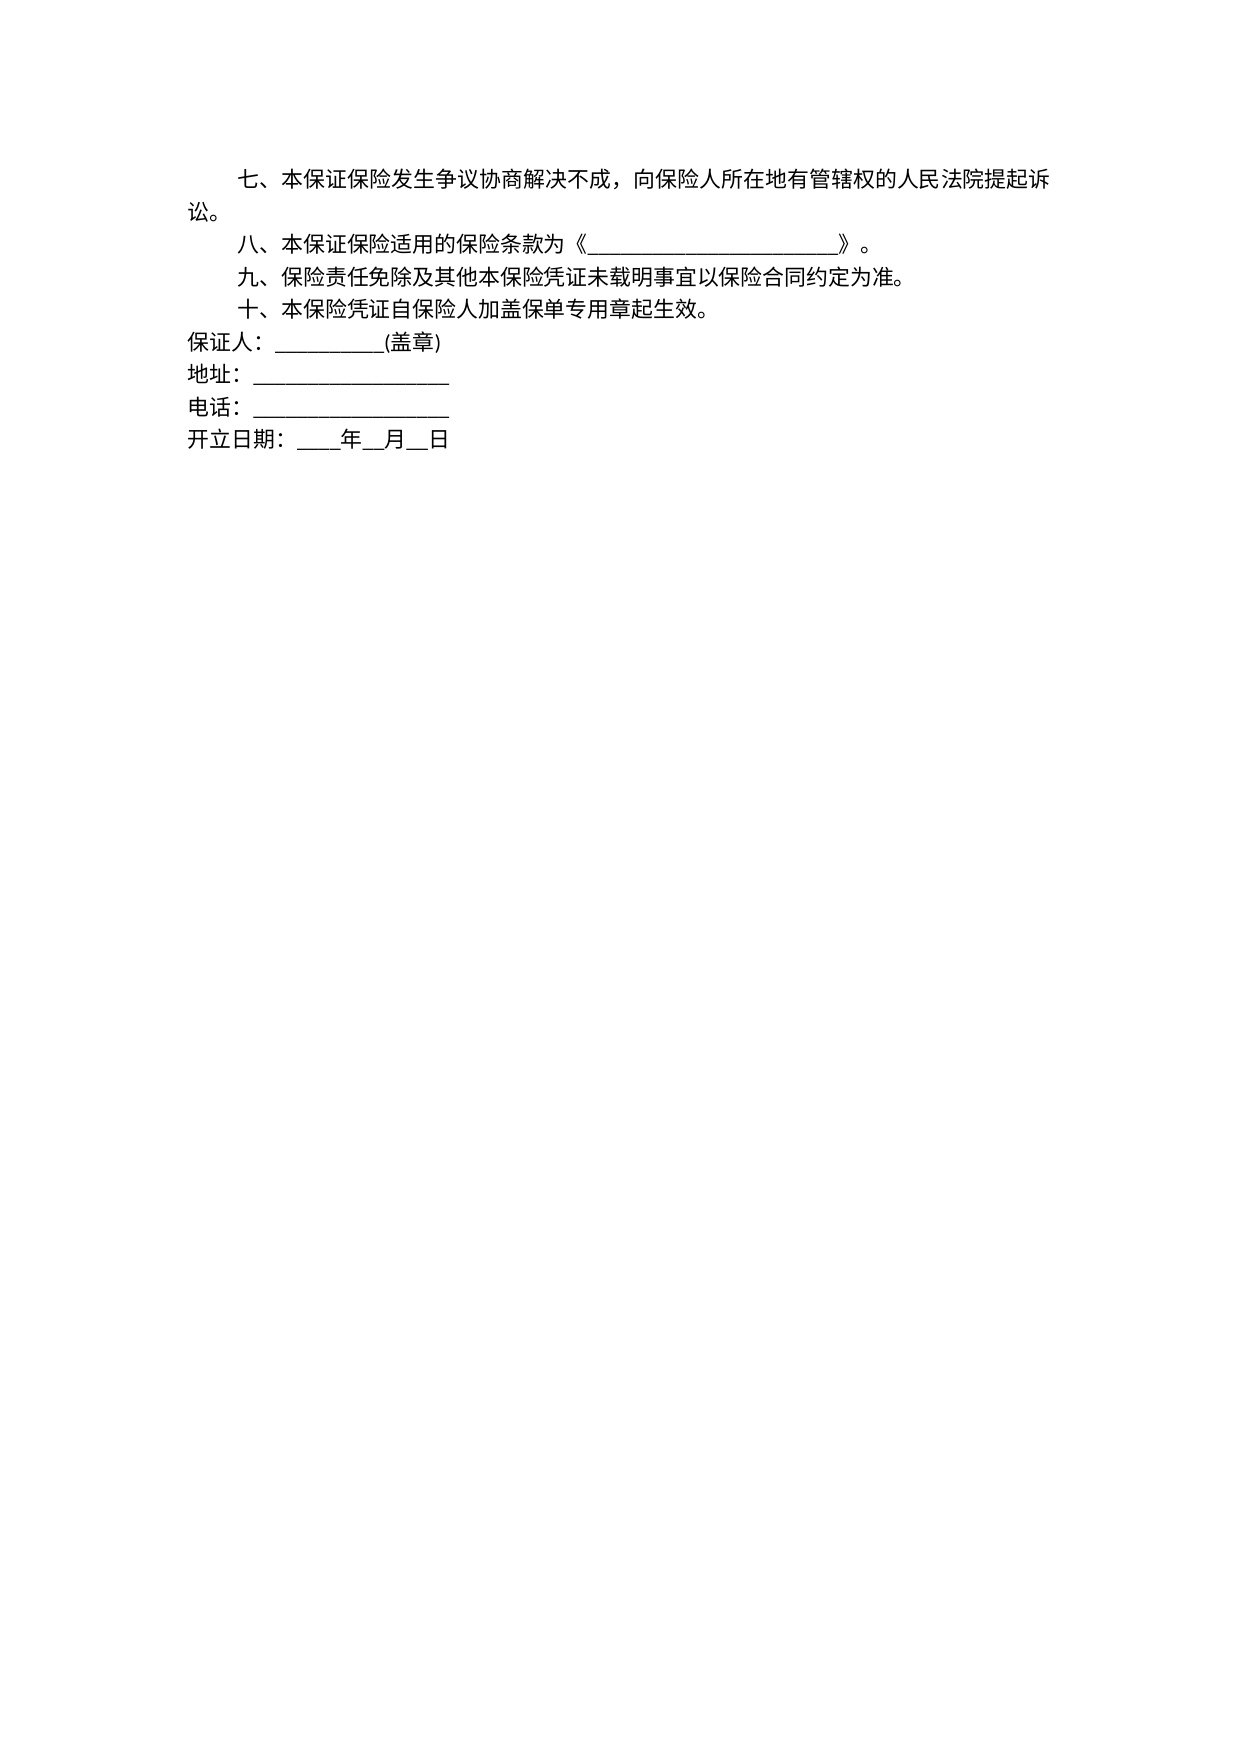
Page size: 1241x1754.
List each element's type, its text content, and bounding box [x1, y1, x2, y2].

text 七、本保证保险发生争议协商解决不成，向保险人所在地有管辖权的人民法院提起诉讼。 [187, 162, 1053, 227]
text 九、保险责任免除及其他本保险凭证未载明事宜以保险合同约定为准。 [187, 259, 1053, 292]
text 开立日期：____年__月__日 [187, 422, 1053, 454]
text 地址：__________________ [187, 357, 1053, 389]
text 十、本保险凭证自保险人加盖保单专用章起生效。 [187, 292, 1053, 324]
text 保证人：__________(盖章) [187, 324, 1053, 357]
text 电话：__________________ [187, 389, 1053, 422]
text 八、本保证保险适用的保险条款为《_______________________》。 [187, 227, 1053, 259]
